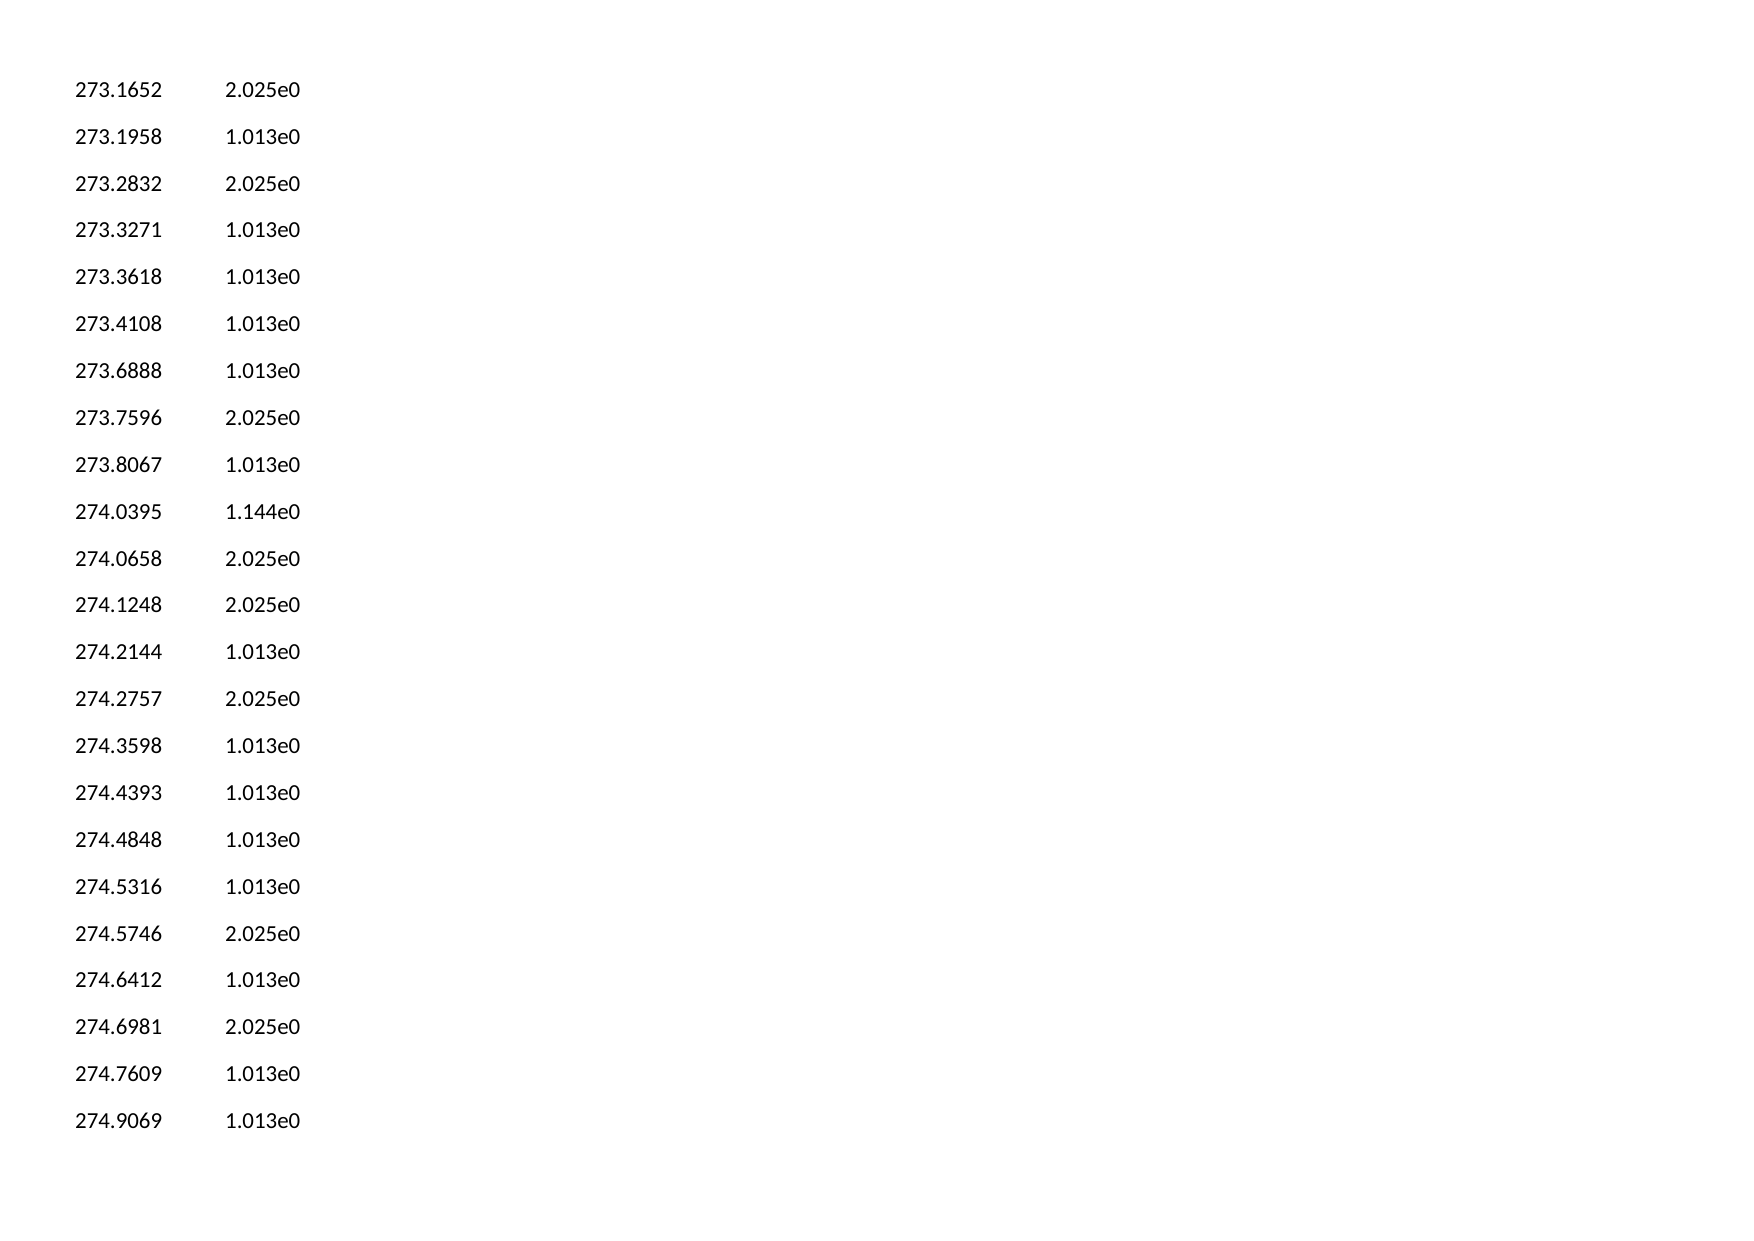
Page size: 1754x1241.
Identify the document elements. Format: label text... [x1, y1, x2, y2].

text 273.3618 1.013e0 [75, 262, 1679, 291]
text 273.2832 2.025e0 [75, 169, 1679, 197]
text 274.1248 2.025e0 [75, 591, 1679, 619]
text 274.6981 2.025e0 [75, 1012, 1679, 1041]
text 274.4393 1.013e0 [75, 778, 1679, 806]
text 273.6888 1.013e0 [75, 356, 1679, 384]
text 273.8067 1.013e0 [75, 450, 1679, 478]
text 274.4848 1.013e0 [75, 825, 1679, 853]
text 274.0658 2.025e0 [75, 544, 1679, 572]
text 274.5746 2.025e0 [75, 919, 1679, 947]
text 274.2144 1.013e0 [75, 637, 1679, 666]
text 273.1958 1.013e0 [75, 122, 1679, 150]
text 274.3598 1.013e0 [75, 731, 1679, 759]
text 274.2757 2.025e0 [75, 684, 1679, 712]
text 274.7609 1.013e0 [75, 1059, 1679, 1087]
text 274.5316 1.013e0 [75, 872, 1679, 900]
text 273.1652 2.025e0 [75, 75, 1679, 103]
text 273.7596 2.025e0 [75, 403, 1679, 431]
text 274.6412 1.013e0 [75, 966, 1679, 994]
text 273.4108 1.013e0 [75, 309, 1679, 337]
text 273.3271 1.013e0 [75, 216, 1679, 244]
text 274.0395 1.144e0 [75, 497, 1679, 525]
text 274.9069 1.013e0 [75, 1106, 1679, 1134]
